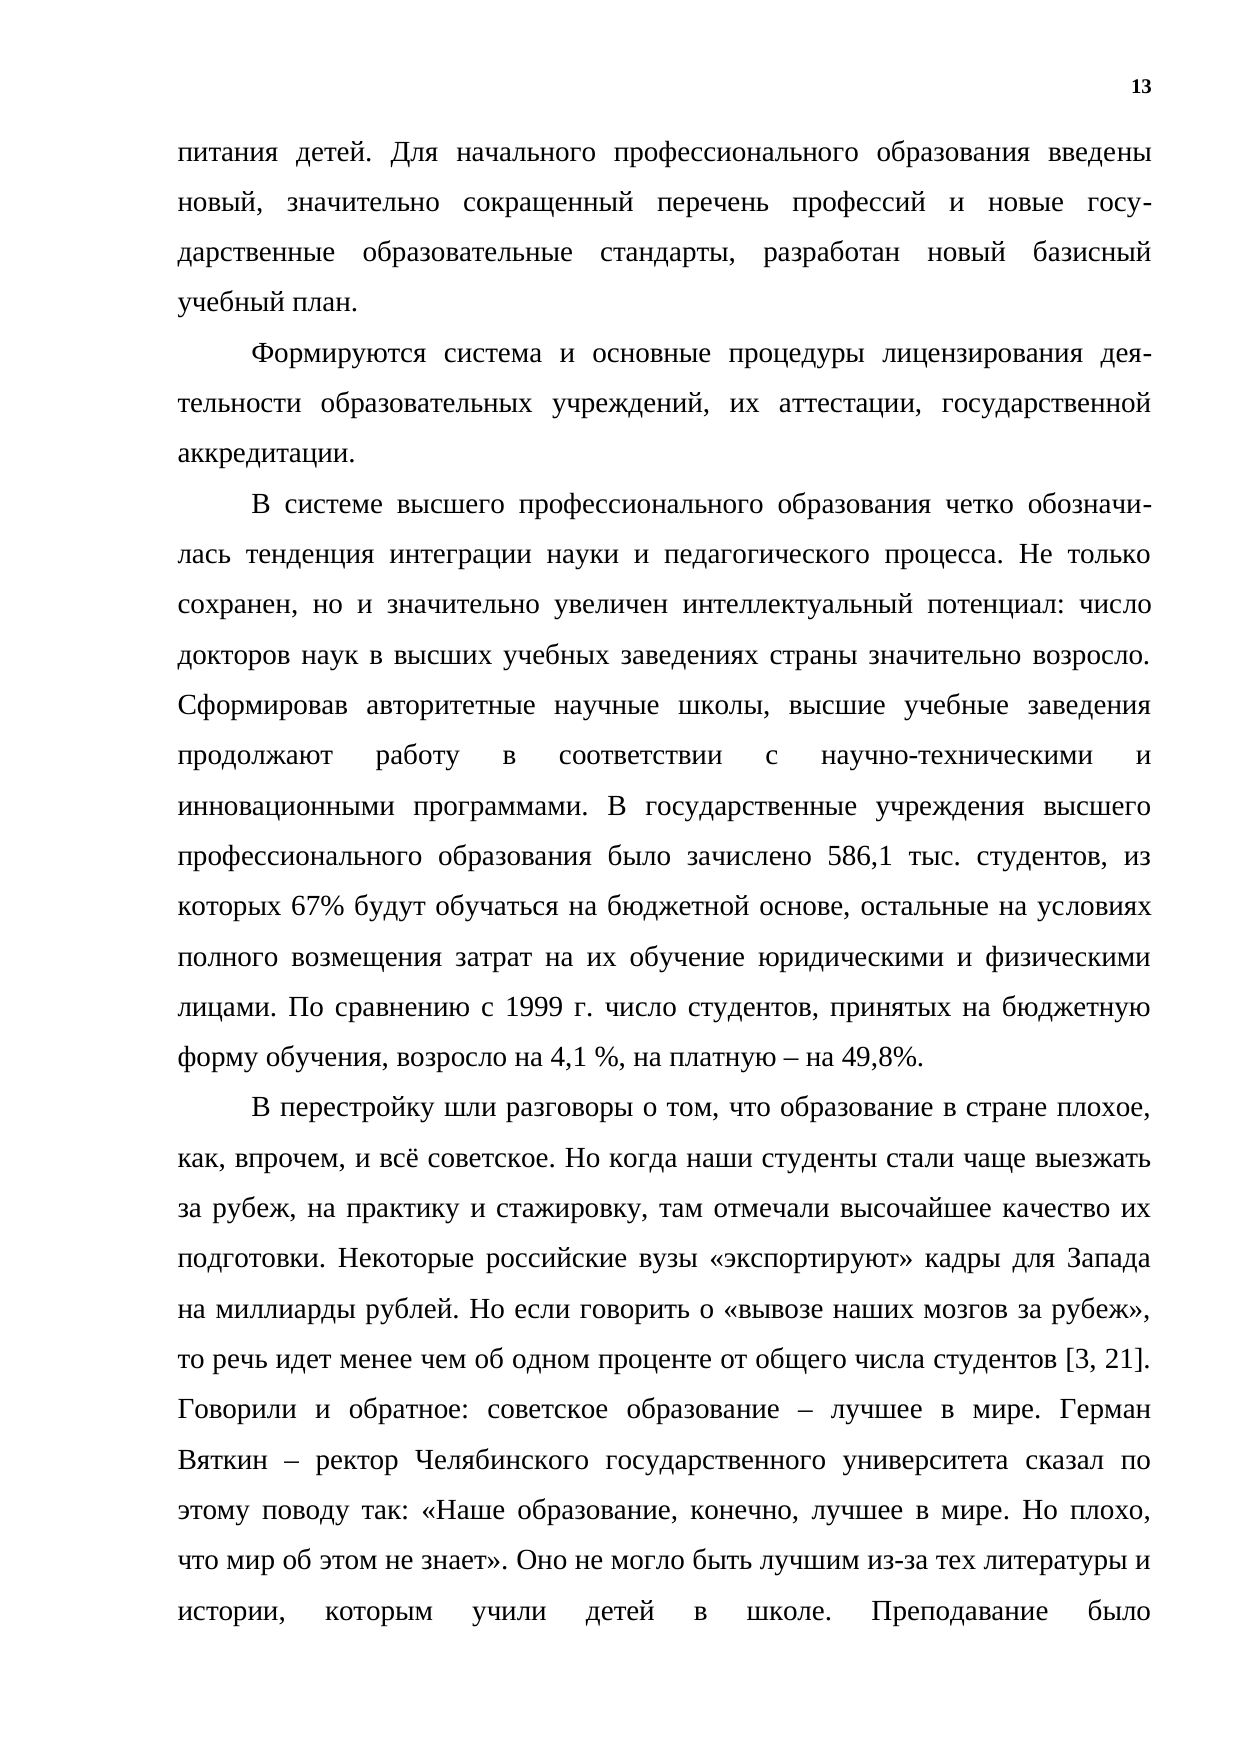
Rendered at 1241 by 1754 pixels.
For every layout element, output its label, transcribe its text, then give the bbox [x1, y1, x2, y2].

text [177, 134, 1152, 318]
text В системе высшего профессионального образования четко обозначилась тенденция интеграции науки и педагогического процесса. Не только сохранен, но и значительно увеличен интеллектуальный потенциал: число докторов наук в высших учебных заведениях страны значительно возросло. Сформировав авторитетные научные школы, высшие учебные заведения продолжают работу в соответствии с научно-техническими и инновационными программами. В государственные учреждения высшего профессионального образования было зачислено 586,1 тыс. студентов, из которых 67% будут обучаться на бюджетной основе, остальные на условиях полного возмещения затрат на их обучение юридическими и физическими лицами. По сравнению с 1999 г. число студентов, принятых на бюджетную форму обучения, возросло на 4,1 %, на платную – на 49,8%. [177, 486, 1152, 1073]
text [177, 1090, 1152, 1626]
text Формируются система и основные процедуры лицензирования деятельности образовательных учреждений, их аттестации, государственной аккредитации. [177, 335, 1152, 469]
